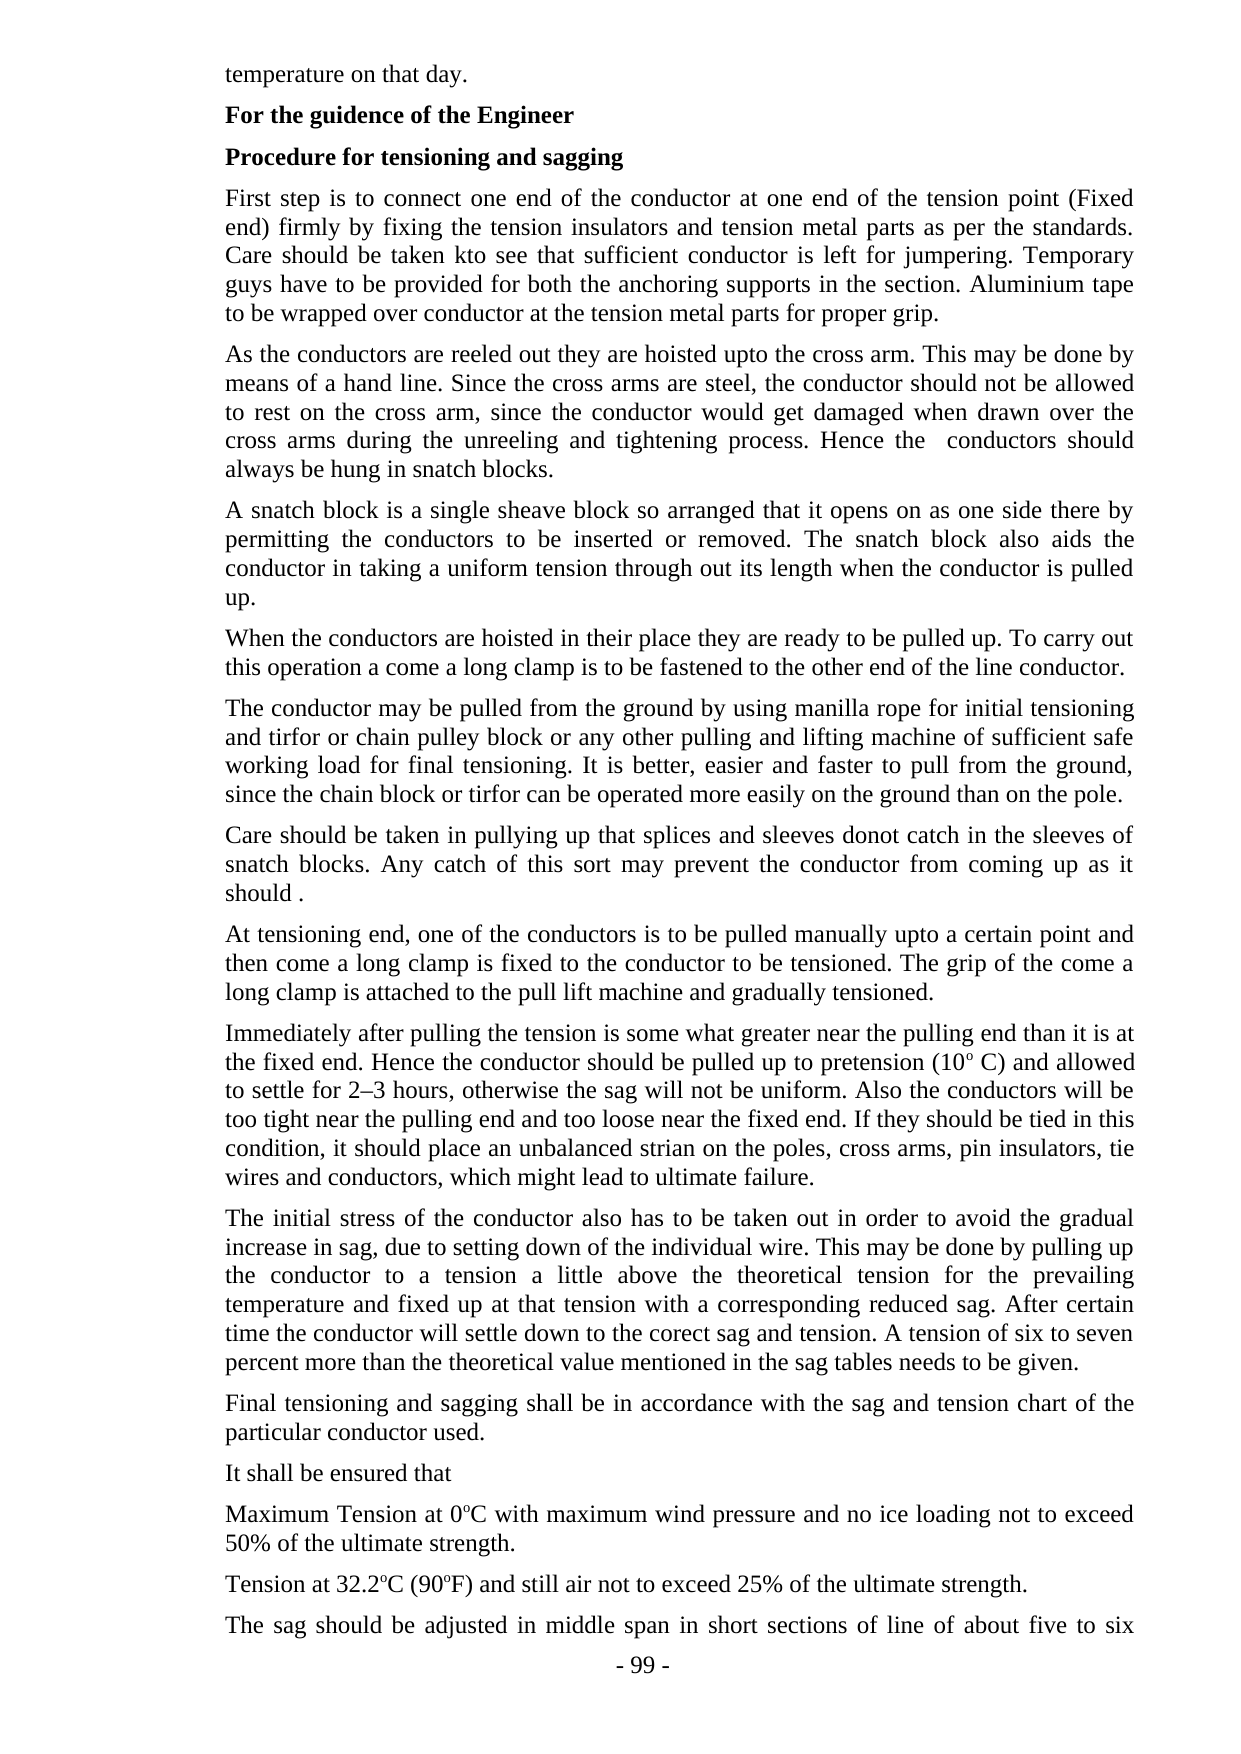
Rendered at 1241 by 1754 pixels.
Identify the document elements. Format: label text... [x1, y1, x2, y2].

text First step is to connect one end of the conductor at one end of the tension point (Fixed end) firmly by fixing the tension insulators and tension metal parts as per the standards. Care should be taken kto see that sufficient conductor is left for jumpering. Temporary guys have to be provided for both the anchoring supports in the section. Aluminium tape to be wrapped over conductor at the tension metal parts for proper grip. [225, 183, 1135, 327]
text The conductor may be pulled from the ground by using manilla rope for initial tensioning and tirfor or chain pulley block or any other pulling and lifting machine of sufficient safe working load for final tensioning. It is better, easier and faster to pull from the ground, since the chain block or tirfor can be operated more easily on the ground than on the pole. [225, 693, 1135, 808]
text The initial stress of the conductor also has to be taken out in order to avoid the gradual increase in sag, due to setting down of the individual wire. This may be done by pulling up the conductor to a tension a little above the theoretical tension for the prevailing temperature and fixed up at that tension with a corresponding reduced sag. After certain time the conductor will settle down to the corect sag and tension. A tension of six to seven percent more than the theoretical value mentioned in the sag tables needs to be given. [225, 1203, 1135, 1375]
text As the conductors are reeled out they are hoisted upto the cross arm. This may be done by means of a hand line. Since the cross arms are steel, the conductor should not be allowed to rest on the cross arm, since the conductor would get damaged when drawn over the cross arms during the unreeling and tightening process. Hence the conductors should always be hung in snatch blocks. [225, 339, 1135, 483]
text Final tensioning and sagging shall be in accordance with the sag and tension chart of the particular conductor used. [225, 1388, 1135, 1445]
text For the guidence of the Engineer [225, 100, 1135, 129]
text Care should be taken in pullying up that splices and sleeves donot catch in the sleeves of snatch blocks. Any catch of this sort may prevent the conductor from coming up as it should . [225, 820, 1135, 907]
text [225, 1610, 1135, 1639]
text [225, 59, 1135, 88]
text At tensioning end, one of the conductors is to be pulled manually upto a certain point and then come a long clamp is fixed to the conductor to be tensioned. The grip of the come a long clamp is attached to the pull lift machine and gradually tensioned. [225, 919, 1135, 1005]
text When the conductors are hoisted in their place they are ready to be pulled up. To carry out this operation a come a long clamp is to be fastened to the other end of the line conductor. [225, 623, 1135, 680]
text It shall be ensured that [225, 1458, 1135, 1487]
text Procedure for tensioning and sagging [225, 142, 1135, 170]
text A snatch block is a single sheave block so arranged that it opens on as one side there by permitting the conductors to be inserted or removed. The snatch block also aids the conductor in taking a uniform tension through out its length when the conductor is pulled up. [225, 495, 1135, 610]
text Tension at 32.2oC (90oF) and still air not to exceed 25% of the ultimate strength. [225, 1569, 1135, 1598]
text Immediately after pulling the tension is some what greater near the pulling end than it is at the fixed end. Hence the conductor should be pulled up to pretension (10o C) and allowed to settle for 2–3 hours, otherwise the sag will not be uniform. Also the conductors will be too tight near the pulling end and too loose near the fixed end. If they should be tied in this condition, it should place an unbalanced strian on the poles, cross arms, pin insulators, tie wires and conductors, which might lead to ultimate failure. [225, 1018, 1135, 1190]
text Maximum Tension at 0oC with maximum wind pressure and no ice loading not to exceed 50% of the ultimate strength. [225, 1499, 1135, 1557]
